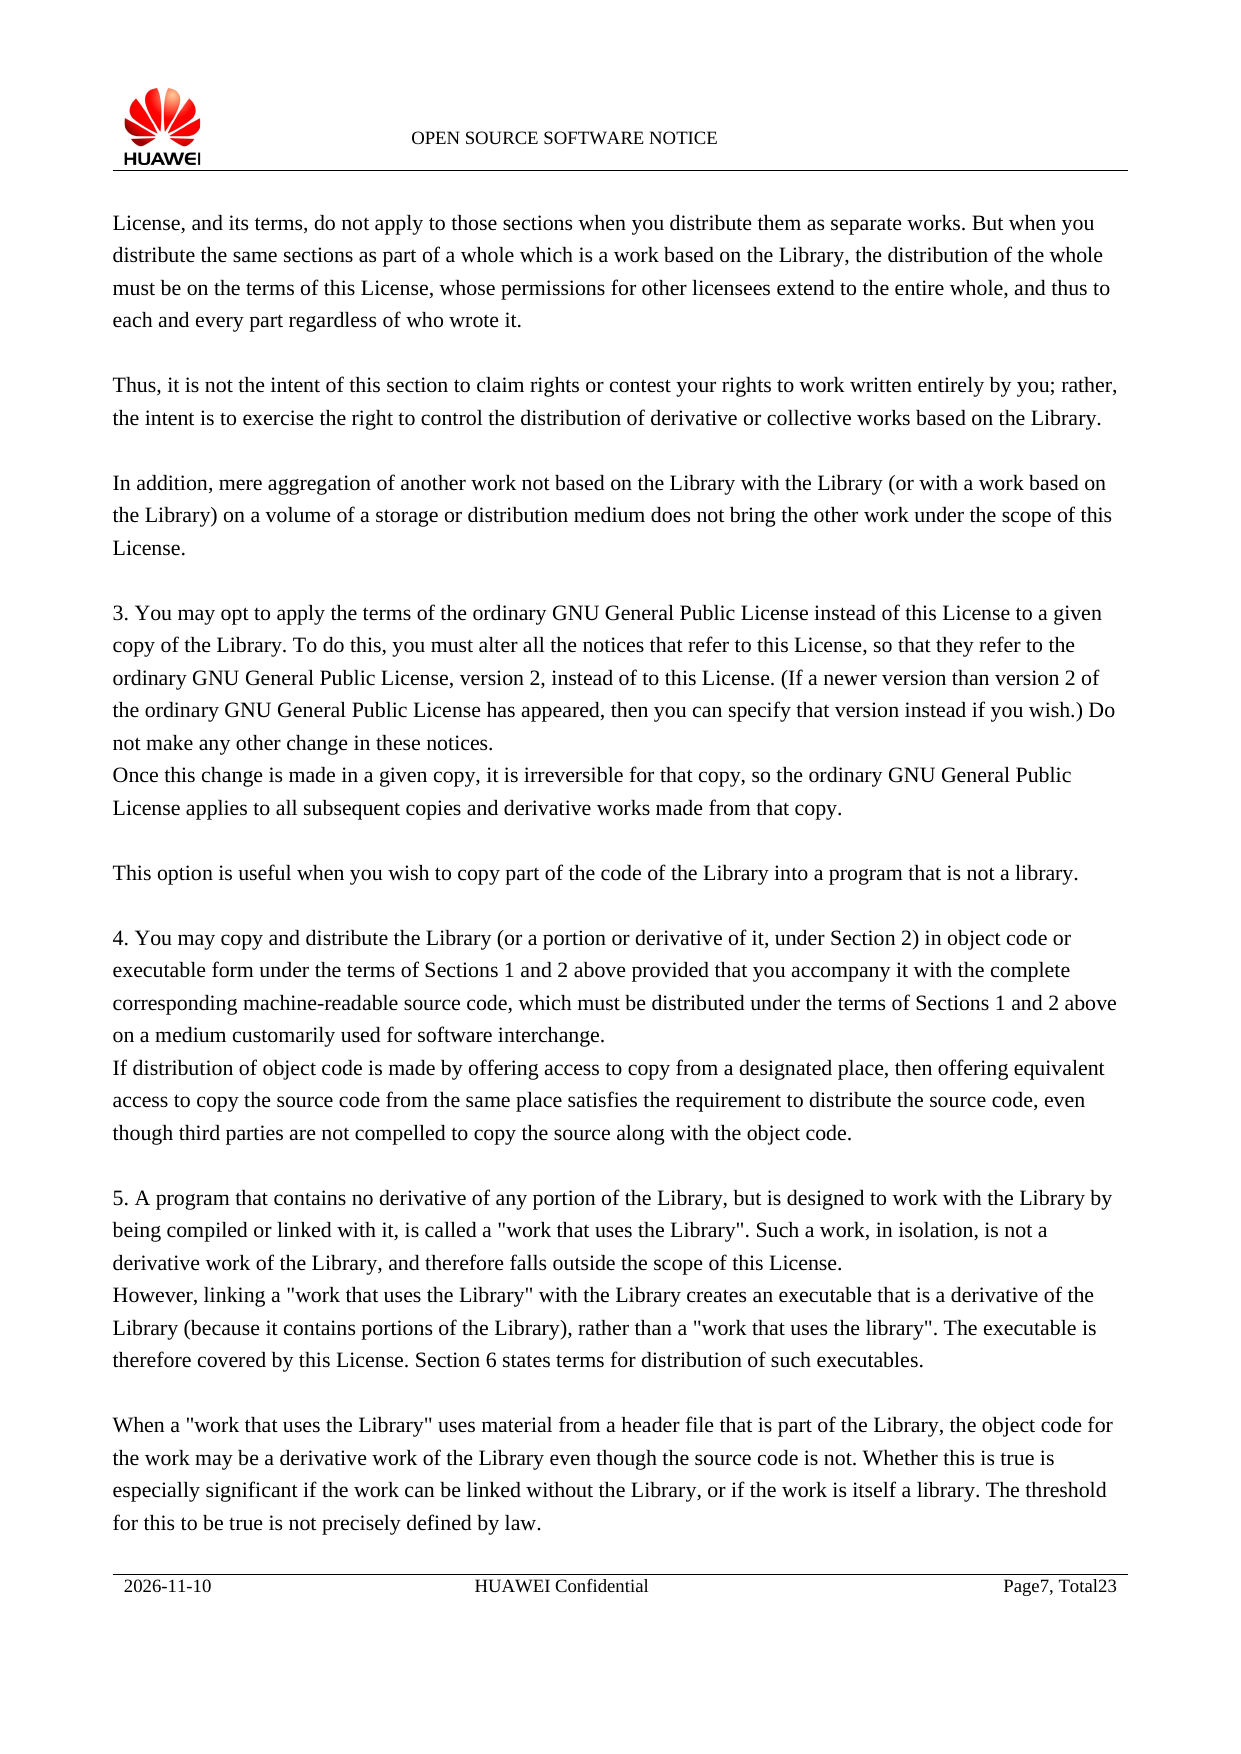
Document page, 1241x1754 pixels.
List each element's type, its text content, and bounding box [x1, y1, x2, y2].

picture [124, 88, 201, 165]
